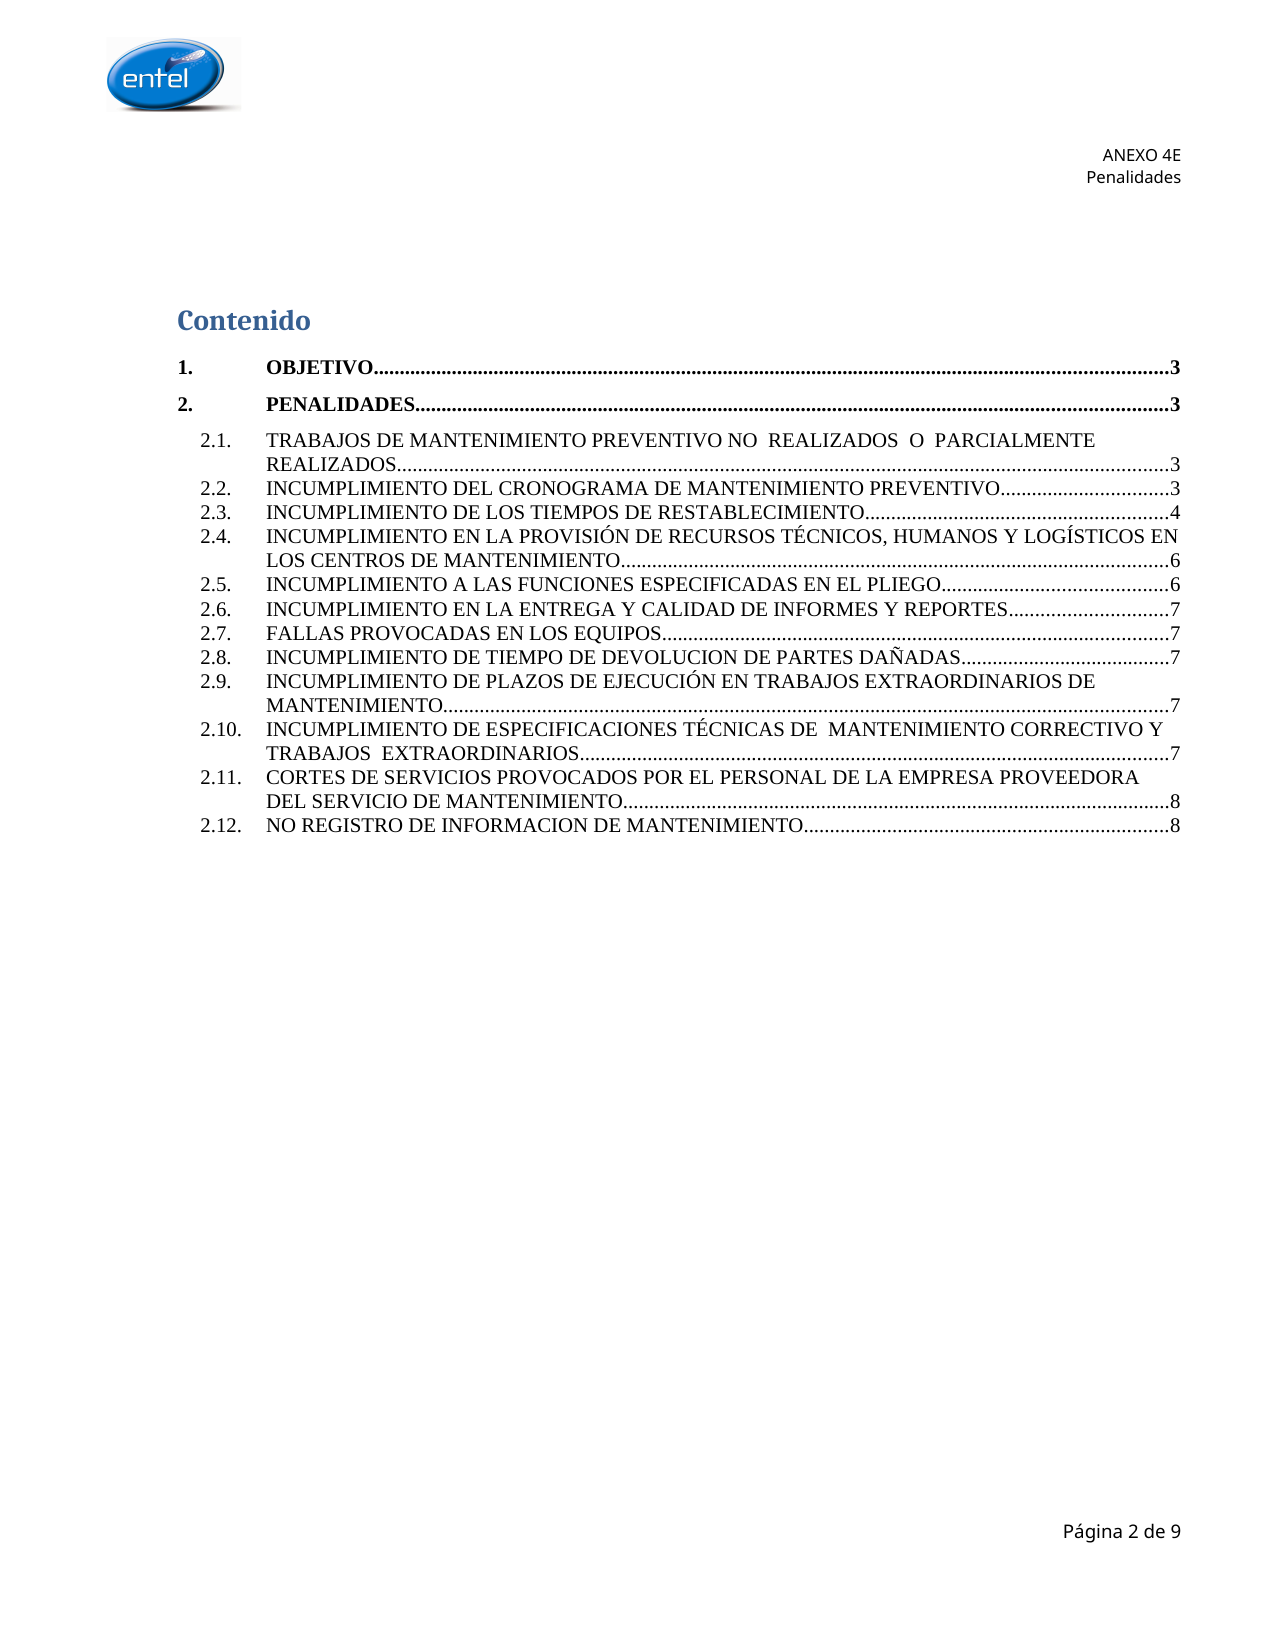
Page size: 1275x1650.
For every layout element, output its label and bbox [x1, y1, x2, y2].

picture [106, 37, 242, 112]
